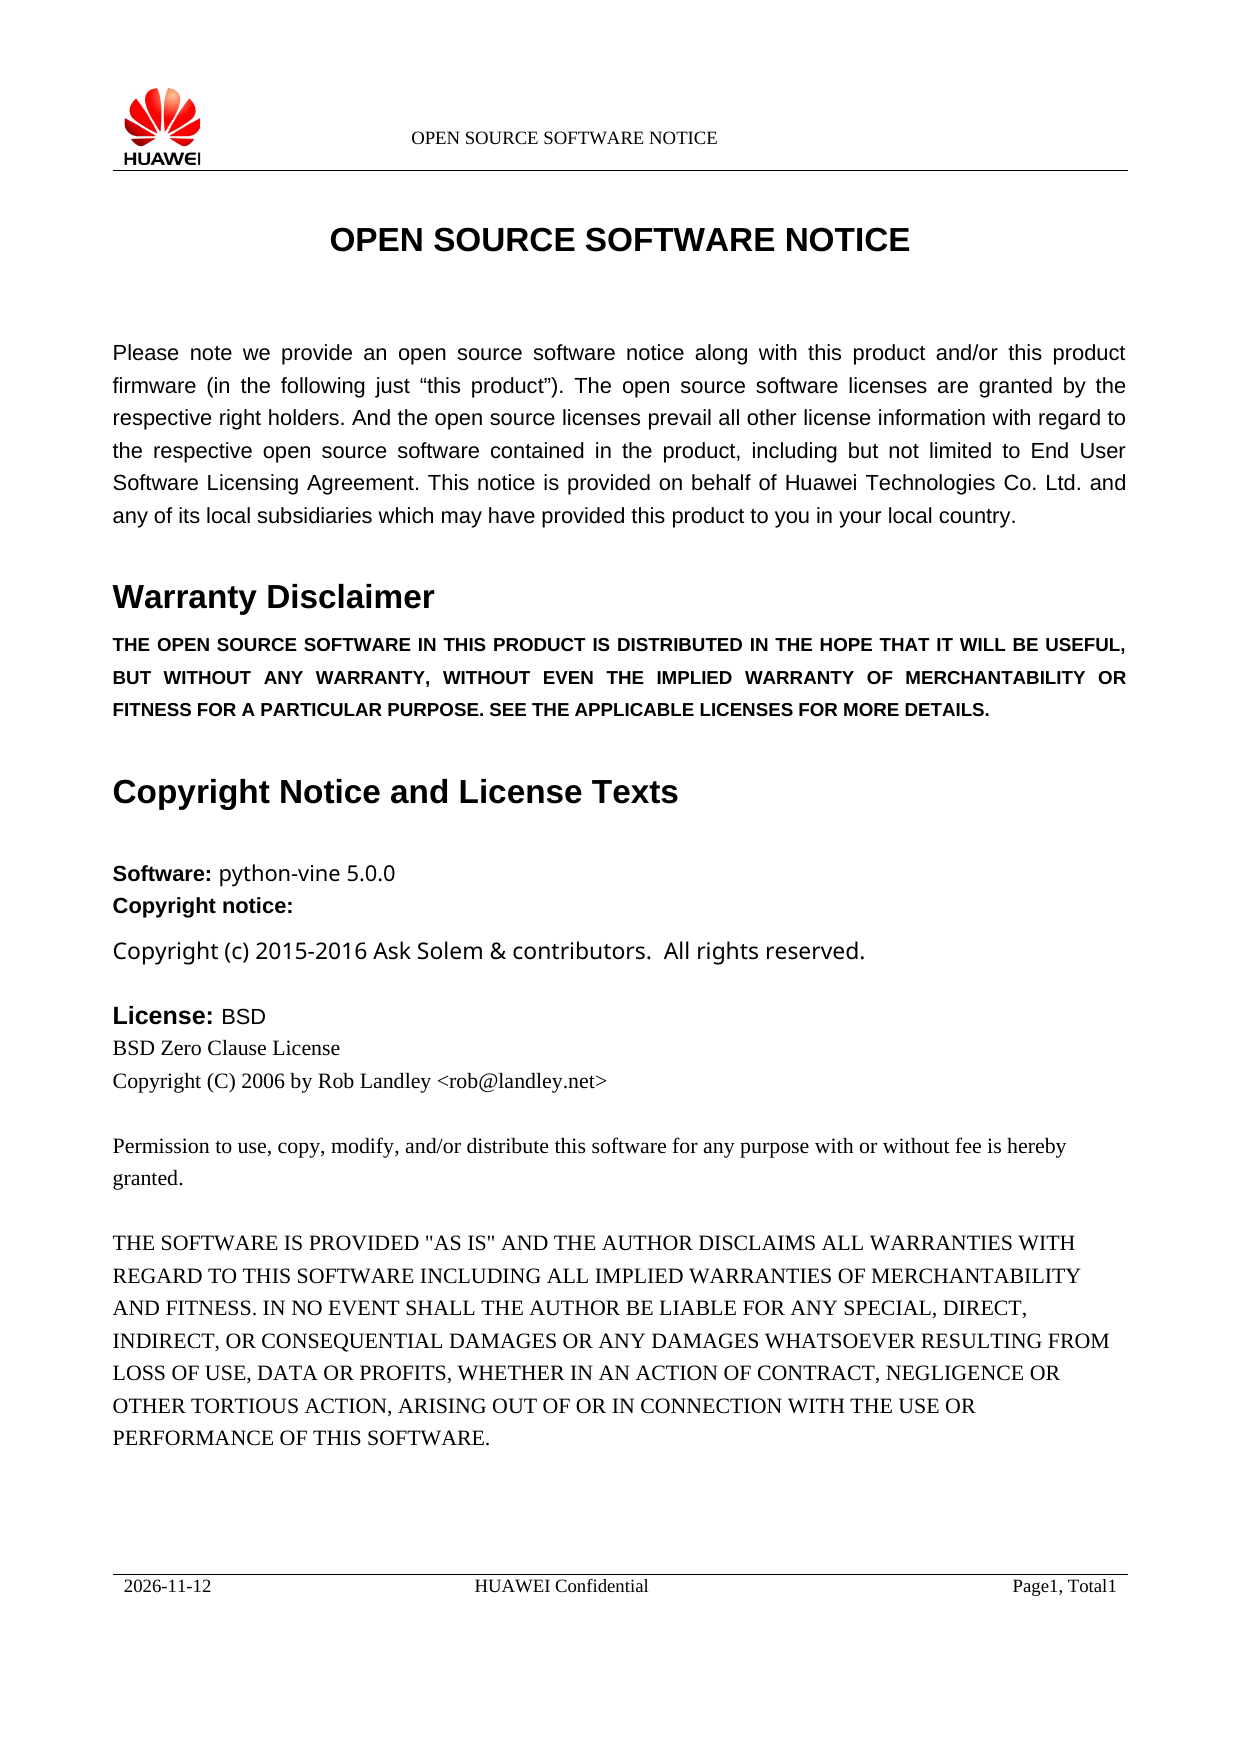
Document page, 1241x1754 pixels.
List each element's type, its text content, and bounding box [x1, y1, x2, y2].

text Warranty Disclaimer [112, 564, 1128, 629]
title Software: python-vine 5.0.0 [112, 856, 1128, 889]
text Copyright Notice and License Texts [112, 759, 1128, 824]
text BSD Zero Clause License Copyright (C) 2006 by Rob Landley <rob@landley.net> Permission to use, copy, modify, and/or distribute this software for any purpose with or without fee is hereby granted. THE SOFTWARE IS PROVIDED "AS IS" AND THE AUTHOR DISCLAIMS ALL WARRANTIES WITH REGARD TO THIS SOFTWARE INCLUDING ALL IMPLIED WARRANTIES OF MERCHANTABILITY AND FITNESS. IN NO EVENT SHALL THE AUTHOR BE LIABLE FOR ANY SPECIAL, DIRECT, INDIRECT, OR CONSEQUENTIAL DAMAGES OR ANY DAMAGES WHATSOEVER RESULTING FROM LOSS OF USE, DATA OR PROFITS, WHETHER IN AN ACTION OF CONTRACT, NEGLIGENCE OR OTHER TORTIOUS ACTION, ARISING OUT OF OR IN CONNECTION WITH THE USE OR PERFORMANCE OF THIS SOFTWARE. [112, 1031, 1128, 1486]
picture [124, 88, 201, 165]
text License: BSD [112, 999, 1128, 1031]
text Please note we provide an open source software notice along with this product and/or this product firmware (in the following just “this product”). The open source software licenses are granted by the respective right holders. And the open source licenses prevail all other license information with regard to the respective open source software contained in the product, including but not limited to End User Software Licensing Agreement. This notice is provided on behalf of Huawei Technologies Co. Ltd. and any of its local subsidiaries which may have provided this product to you in your local country. [112, 336, 1128, 531]
text OPEN SOURCE SOFTWARE NOTICE [112, 206, 1128, 271]
text Copyright notice: [112, 889, 1128, 921]
text The open source software in this product is distributed in the hope that it will be useful, but WITHOUT ANY WARRANTY, without even the implied warranty of MERCHANTABILITY or FITNESS FOR A PARTICULAR PURPOSE. See the applicable licenses for more details. [112, 629, 1128, 726]
text Copyright (c) 2015-2016 Ask Solem & contributors. All rights reserved. [112, 934, 1128, 999]
